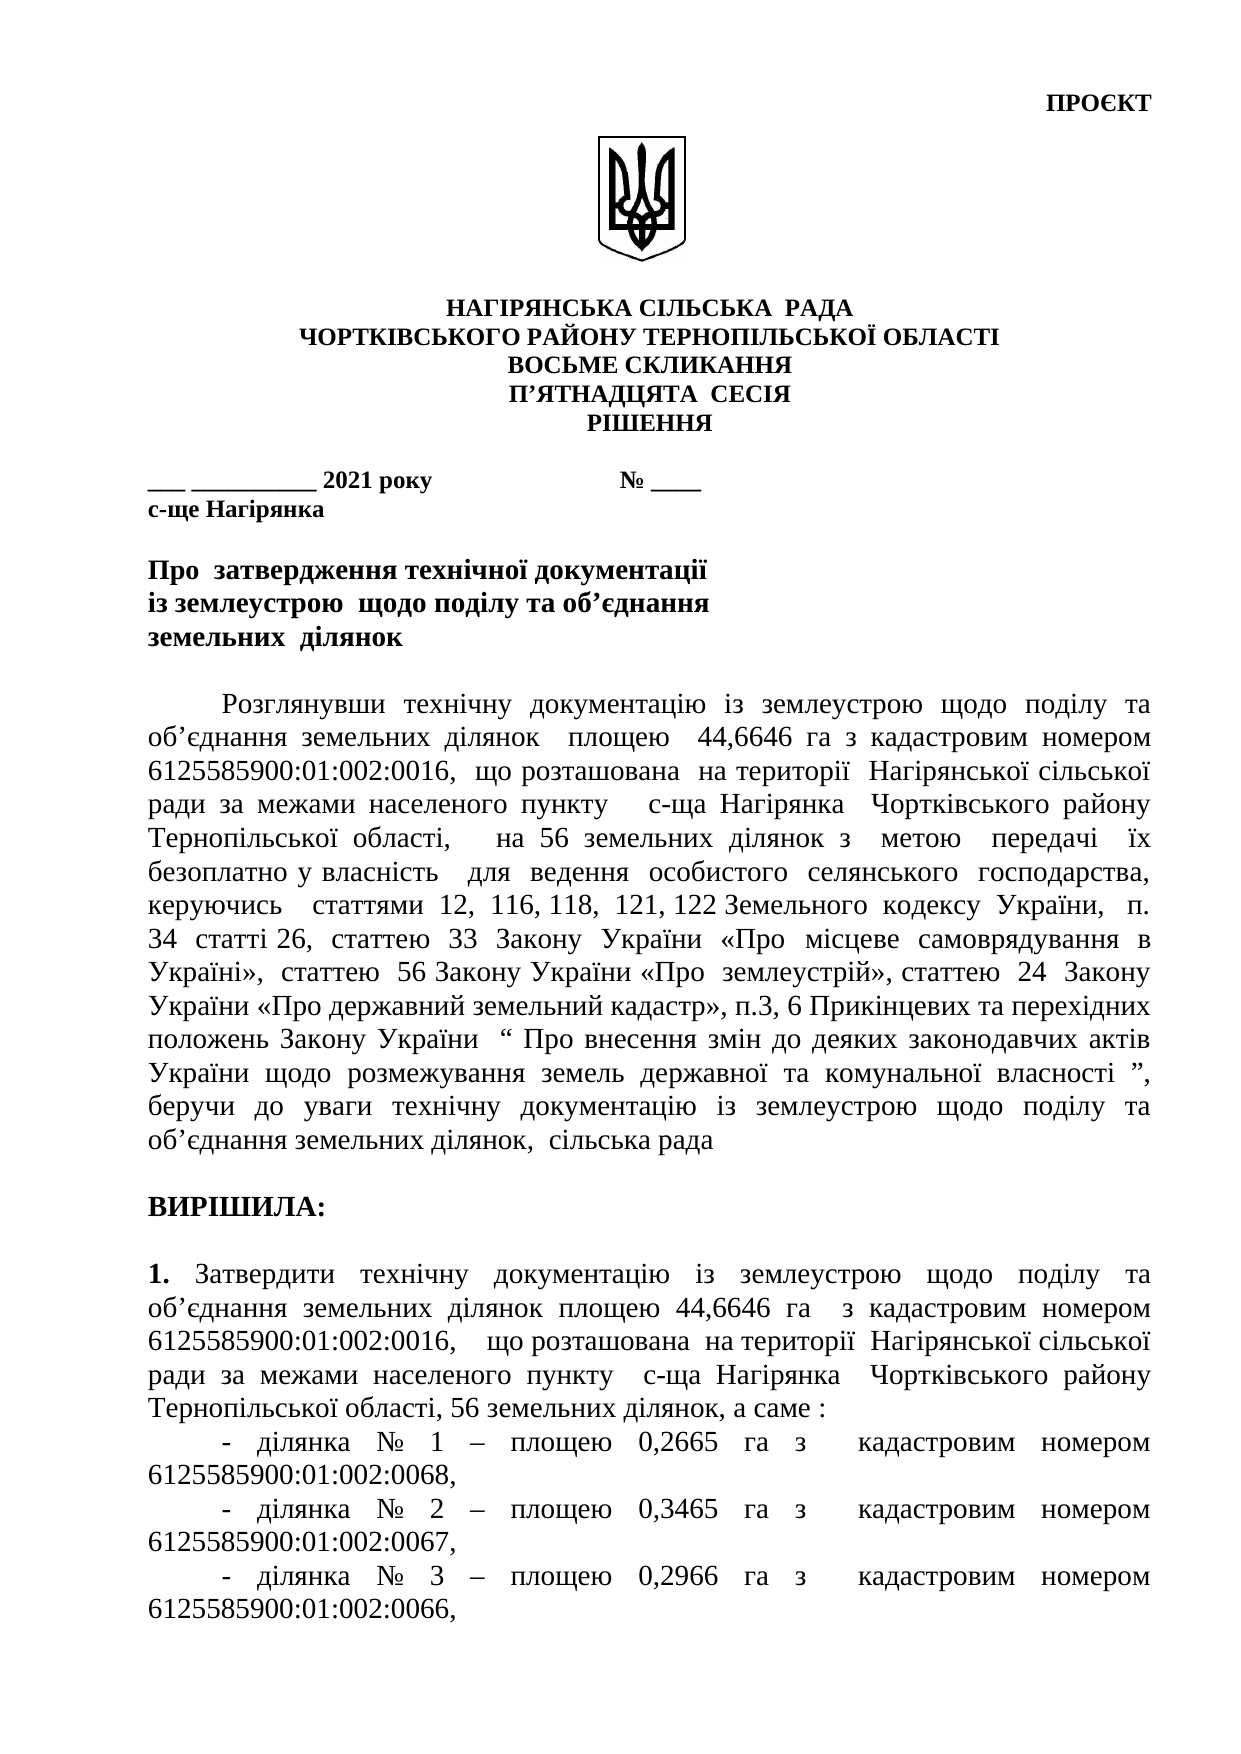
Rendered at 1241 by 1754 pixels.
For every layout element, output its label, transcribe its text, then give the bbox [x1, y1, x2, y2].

text ___ __________ 2021 року № ____ [148, 466, 1152, 494]
text - ділянка № 3 – площею з кадастровим номером 6125585900:01:002:0066, [148, 1558, 1152, 1625]
text ЧОРТКІВСЬКОГО РАЙОНУ ТЕРНОПІЛЬСЬКОЇ ОБЛАСТІ [148, 322, 1152, 351]
text - ділянка № 1 – площею з кадастровим номером 6125585900:01:002:0068, [148, 1424, 1152, 1491]
text Про затвердження технічної документації [148, 552, 1152, 585]
text НАГІРЯНСЬКА СІЛЬСЬКА РАДА [148, 293, 1152, 322]
text П’ЯТНАДЦЯТА СЕСІЯ [148, 379, 1152, 408]
text ВИРІШИЛА: [148, 1189, 1152, 1223]
picture [597, 135, 689, 265]
text - ділянка № 2 – площею з кадастровим номером 6125585900:01:002:0067, [148, 1491, 1152, 1558]
text ПРОЄКТ [148, 88, 1152, 117]
text із землеустрою щодо поділу та об’єднання [148, 585, 1152, 619]
text 1. Затвердити технічну документацію із землеустрою щодо поділу та об’єднання земельних ділянок площею з кадастровим номером 6125585900:01:002:0016, що розташована на території Нагірянської сільської ради за межами населеного пункту с-ща Нагірянка Чортківського району Тернопільської області, 56 земельних ділянок, а саме : [148, 1256, 1152, 1424]
text с-ще Нагірянка [148, 494, 1152, 523]
text Розглянувши технічну документацію із землеустрою щодо поділу та об’єднання земельних ділянок площею з кадастровим номером 6125585900:01:002:0016, що розташована на території Нагірянської сільської ради за межами населеного пункту с-ща Нагірянка Чортківського району Тернопільської області, на 56 земельних ділянок з метою передачі їх безоплатно у власність для ведення особистого селянського господарства, керуючись статтями 12, 116, 118, 121, 122 Земельного кодексу України, п. 34 статті 26, статтею 33 Закону України «Про місцеве самоврядування в Україні», статтею 56 Закону України «Про землеустрій», статтею 24 Закону України «Про державний земельний кадастр», п.3, 6 Прикінцевих та перехідних положень Закону України “ Про внесення змін до деяких законодавчих актів України щодо розмежування земель державної та комунальної власності ”, беручи до уваги технічну документацію із землеустрою щодо поділу та об’єднання земельних ділянок, сільська рада [148, 686, 1152, 1156]
text ВОСЬМЕ СКЛИКАННЯ [148, 351, 1152, 379]
text земельних ділянок [148, 619, 1152, 652]
text РІШЕННЯ [148, 408, 1152, 437]
